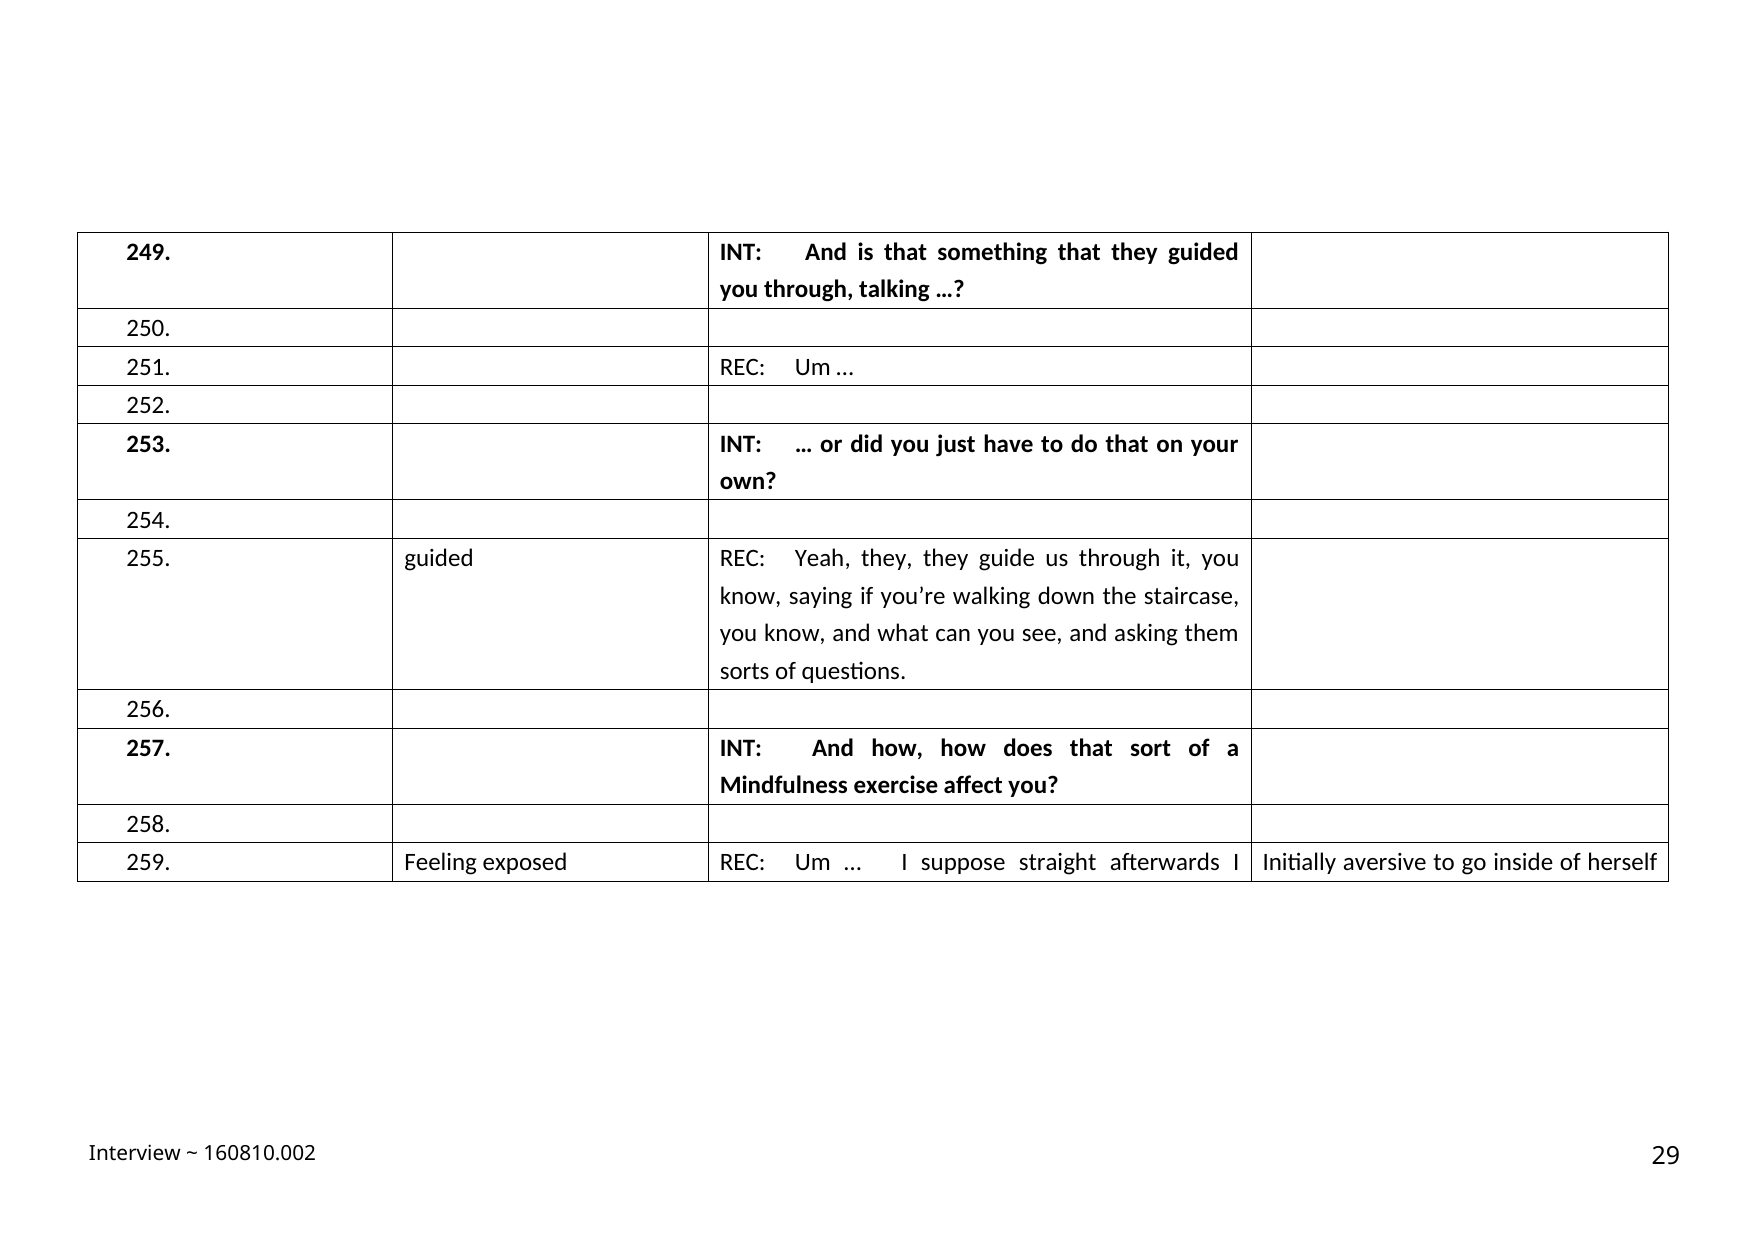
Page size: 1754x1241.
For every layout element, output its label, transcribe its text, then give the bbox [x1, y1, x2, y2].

table_cell [78, 805, 392, 842]
table_cell [1252, 539, 1668, 689]
table_cell [78, 539, 392, 689]
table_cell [1252, 843, 1668, 881]
table_cell guided [393, 539, 708, 689]
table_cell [393, 843, 708, 881]
table_cell INT: And is that something that they guided you through, talking …? [709, 233, 1251, 308]
table_cell [78, 500, 392, 538]
table_cell [78, 233, 392, 308]
table_cell [78, 843, 392, 881]
table_cell [1252, 233, 1668, 308]
table_cell [1252, 347, 1668, 385]
table_cell [78, 424, 392, 499]
table_cell [1252, 424, 1668, 499]
table_cell [78, 309, 392, 346]
table_cell REC: Yeah, they, they guide us through it, you know, saying if you’re walking down the staircase, you know, and what can you see, and asking them sorts of questions. [709, 539, 1251, 689]
table_cell [393, 347, 708, 385]
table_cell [709, 843, 1251, 881]
table_cell [1252, 690, 1668, 727]
table_cell [1252, 386, 1668, 423]
table_cell [78, 690, 392, 727]
table_cell [393, 424, 708, 499]
table_cell [393, 690, 708, 727]
table_cell [1252, 500, 1668, 538]
table_cell [393, 309, 708, 346]
table_cell [709, 805, 1251, 842]
table_cell [1252, 729, 1668, 803]
table_cell [78, 347, 392, 385]
table_cell [709, 690, 1251, 727]
table_cell REC: Um … [709, 347, 1251, 385]
table_cell [709, 386, 1251, 423]
table_cell [393, 233, 708, 308]
table_cell [393, 500, 708, 538]
table_cell [78, 386, 392, 423]
table_cell [709, 309, 1251, 346]
table_cell [393, 729, 708, 803]
table_cell INT: And how, how does that sort of a Mindfulness exercise affect you? [709, 729, 1251, 803]
table_cell INT: … or did you just have to do that on your own? [709, 424, 1251, 499]
table_cell [1252, 309, 1668, 346]
table_cell [393, 805, 708, 842]
table_cell [709, 500, 1251, 538]
table_cell [393, 386, 708, 423]
table_cell [78, 729, 392, 803]
table_cell [1252, 805, 1668, 842]
